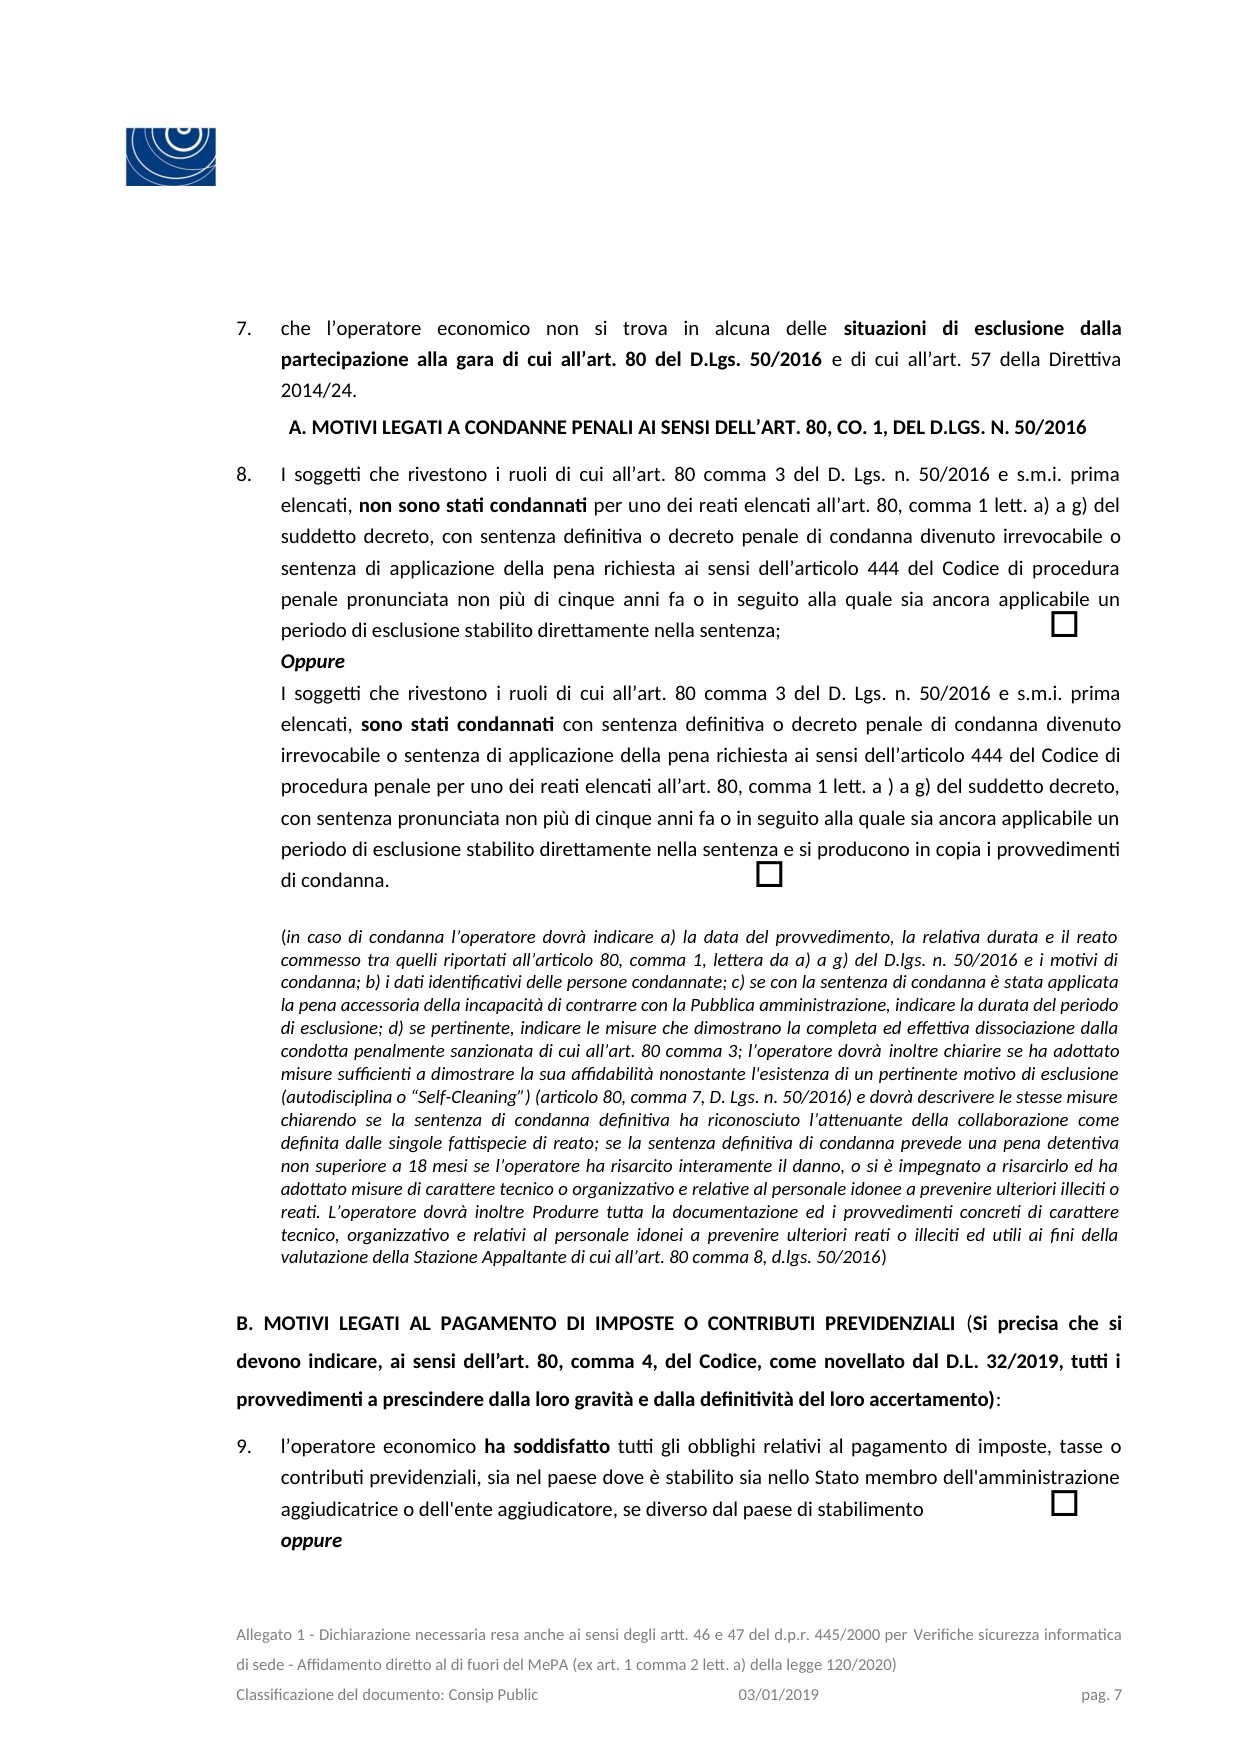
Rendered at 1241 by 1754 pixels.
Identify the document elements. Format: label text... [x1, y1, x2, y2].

picture [0, 0, 216, 185]
list oppure [281, 1522, 1122, 1553]
list Oppure [281, 644, 1122, 675]
list l’operatore economico ha soddisfatto tutti gli obblighi relativi al pagamento di imposte, tasse o contributi previdenziali, sia nel paese dove è stabilito sia nello Stato membro dell'amministrazione aggiudicatrice o dell'ente aggiudicatore, se diverso dal paese di stabilimento □ [236, 1428, 1122, 1522]
list (in caso di condanna l’operatore dovrà indicare a) la data del provvedimento, la relativa durata e il reato commesso tra quelli riportati all’articolo 80, comma 1, lettera da a) a g) del D.lgs. n. 50/2016 e i motivi di condanna; b) i dati identificativi delle persone condannate; c) se con la sentenza di condanna è stata applicata la pena accessoria della incapacità di contrarre con la Pubblica amministrazione, indicare la durata del periodo di esclusione; d) se pertinente, indicare le misure che dimostrano la completa ed effettiva dissociazione dalla condotta penalmente sanzionata di cui all’art. 80 comma 3; l’operatore dovrà inoltre chiarire se ha adottato misure sufficienti a dimostrare la sua affidabilità nonostante l'esistenza di un pertinente motivo di esclusione (autodisciplina o “Self-Cleaning”) (articolo 80, comma 7, D. Lgs. n. 50/2016) e dovrà descrivere le stesse misure chiarendo se la sentenza di condanna definitiva ha riconosciuto l’attenuante della collaborazione come definita dalle singole fattispecie di reato; se la sentenza definitiva di condanna prevede una pena detentiva non superiore a 18 mesi se l’operatore ha risarcito interamente il danno, o si è impegnato a risarcirlo ed ha adottato misure di carattere tecnico o organizzativo e relative al personale idonee a prevenire ulteriori illeciti o reati. L’operatore dovrà inoltre Produrre tutta la documentazione ed i provvedimenti concreti di carattere tecnico, organizzativo e relativi al personale idonei a prevenire ulteriori reati o illeciti ed utili ai fini della valutazione della Stazione Appaltante di cui all’art. 80 comma 8, d.lgs. 50/2016) [281, 925, 1122, 1269]
list A. MOTIVI LEGATI A CONDANNE PENALI AI SENSI DELL’ART. 80, CO. 1, DEL D.LGS. N. 50/2016 [288, 414, 1122, 439]
list I soggetti che rivestono i ruoli di cui all’art. 80 comma 3 del D. Lgs. n. 50/2016 e s.m.i. prima elencati, sono stati condannati con sentenza definitiva o decreto penale di condanna divenuto irrevocabile o sentenza di applicazione della pena richiesta ai sensi dell’articolo 444 del Codice di procedura penale per uno dei reati elencati all’art. 80, comma 1 lett. a ) a g) del suddetto decreto, con sentenza pronunciata non più di cinque anni fa o in seguito alla quale sia ancora applicabile un periodo di esclusione stabilito direttamente nella sentenza e si producono in copia i provvedimenti di condanna. □ [281, 675, 1122, 894]
list che l’operatore economico non si trova in alcuna delle situazioni di esclusione dalla partecipazione alla gara di cui all’art. 80 del D.Lgs. 50/2016 e di cui all’art. 57 della Direttiva 2014/24. [236, 310, 1122, 404]
list B. MOTIVI LEGATI AL PAGAMENTO DI IMPOSTE O CONTRIBUTI PREVIDENZIALI (Si precisa che si devono indicare, ai sensi dell’art. 80, comma 4, del Codice, come novellato dal D.L. 32/2019, tutti i provvedimenti a prescindere dalla loro gravità e dalla definitività del loro accertamento): [236, 1310, 1122, 1412]
list I soggetti che rivestono i ruoli di cui all’art. 80 comma 3 del D. Lgs. n. 50/2016 e s.m.i. prima elencati, non sono stati condannati per uno dei reati elencati all’art. 80, comma 1 lett. a) a g) del suddetto decreto, con sentenza definitiva o decreto penale di condanna divenuto irrevocabile o sentenza di applicazione della pena richiesta ai sensi dell’articolo 444 del Codice di procedura penale pronunciata non più di cinque anni fa o in seguito alla quale sia ancora applicabile un periodo di esclusione stabilito direttamente nella sentenza; □ [236, 456, 1122, 644]
